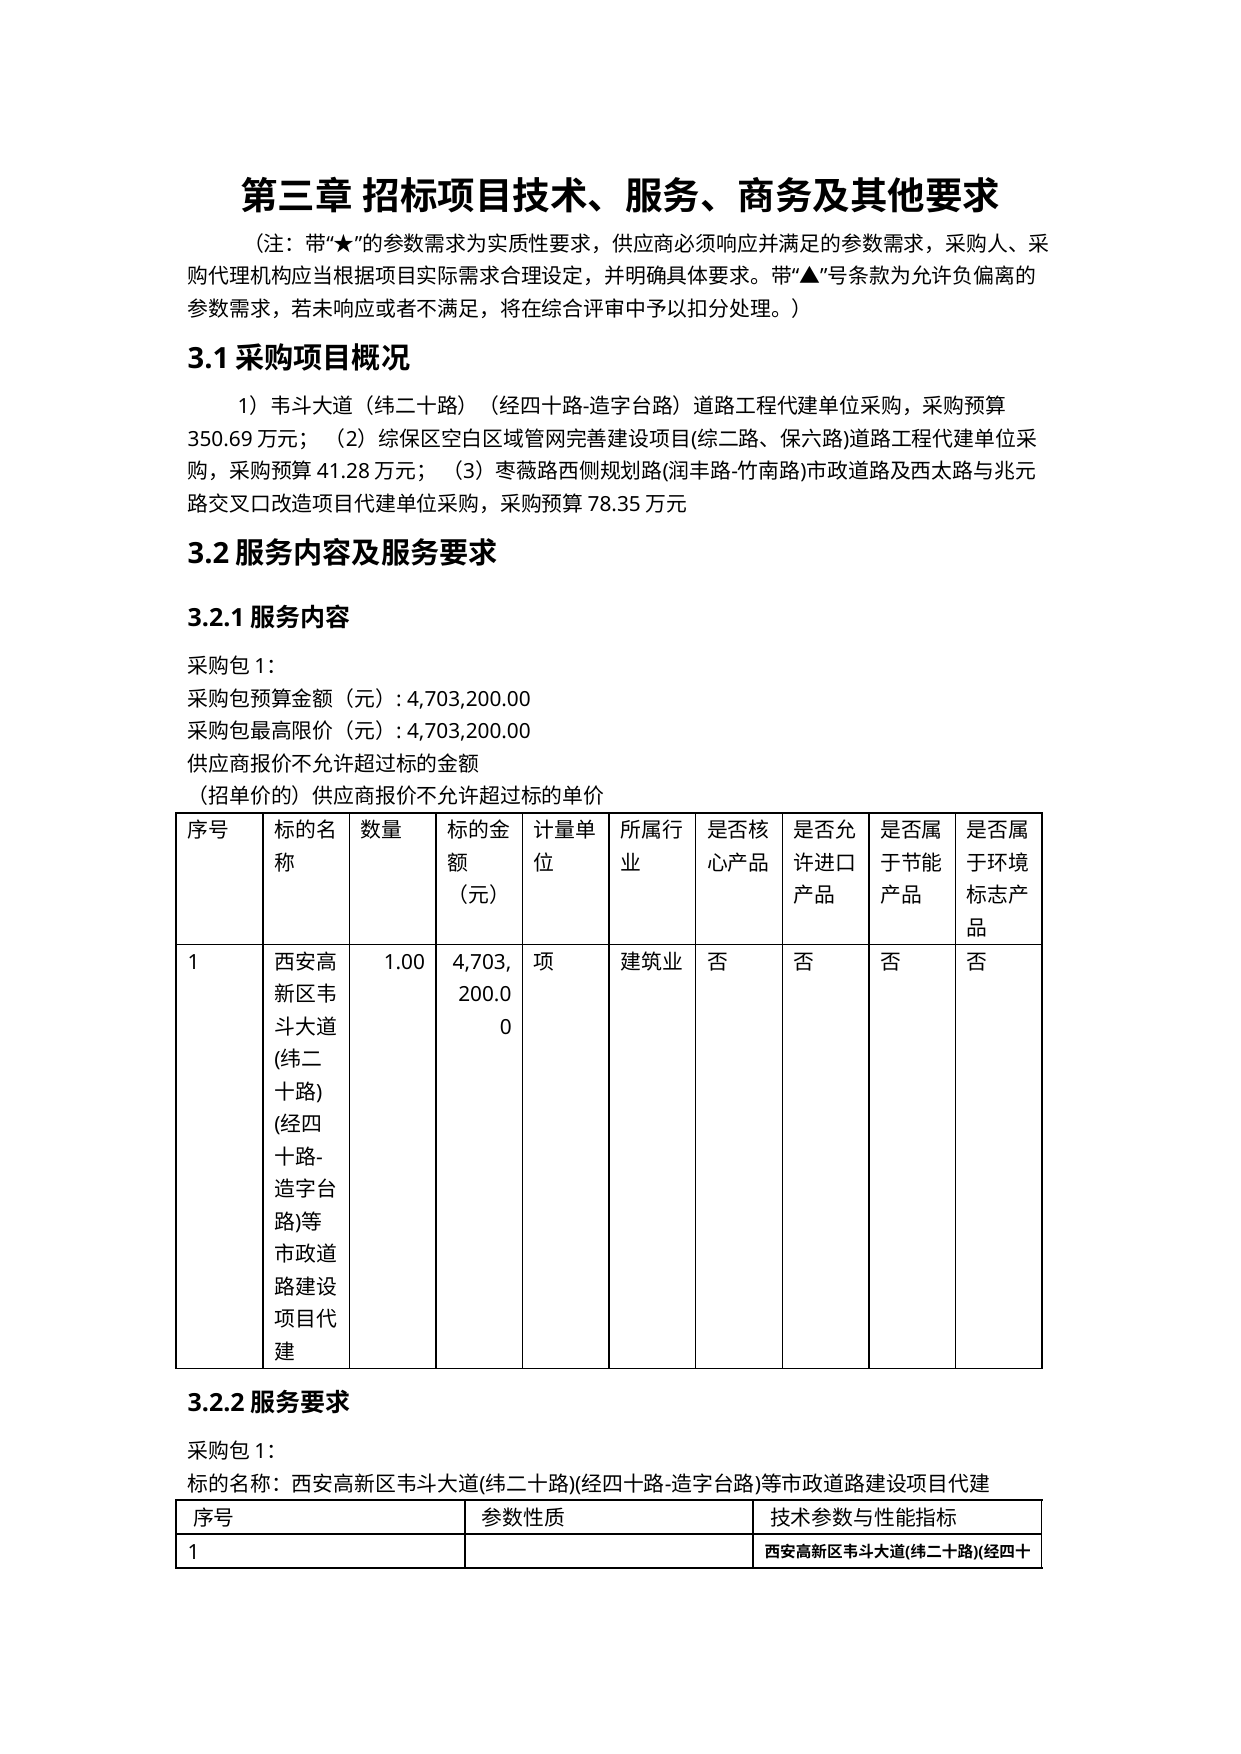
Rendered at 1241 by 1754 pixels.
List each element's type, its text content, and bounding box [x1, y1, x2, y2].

table_header 所属行业 [610, 814, 695, 943]
table_header 是否允许进口产品 [783, 814, 868, 943]
table_header 标的名称 [264, 814, 349, 943]
table_cell 否 [696, 945, 782, 1368]
table_cell [466, 1535, 752, 1567]
text 3.1采购项目概况 [187, 324, 1053, 389]
table_header 是否核心产品 [696, 814, 782, 943]
table_header 序号 [177, 1501, 464, 1533]
table_header 计量单位 [523, 814, 608, 943]
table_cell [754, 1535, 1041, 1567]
text 3.2.1服务内容 [187, 584, 1053, 649]
text 采购包1： [187, 1434, 1053, 1467]
text 采购包1： [187, 649, 1053, 682]
table_cell 否 [870, 945, 955, 1368]
text 3.2.2服务要求 [187, 1369, 1053, 1434]
text （注：带“★”的参数需求为实质性要求，供应商必须响应并满足的参数需求，采购人、采购代理机构应当根据项目实际需求合理设定，并明确具体要求。带“▲”号条款为允许负偏离的参数需求，若未响应或者不满足，将在综合评审中予以扣分处理。） [187, 227, 1053, 324]
table_cell 西安高新区韦斗大道(纬二十路)(经四十路-造字台路)等市政道路建设项目代建 [264, 945, 349, 1368]
table_header 数量 [350, 814, 435, 943]
text 供应商报价不允许超过标的金额 [187, 747, 1053, 779]
table_cell 4,703,200.00 [437, 945, 522, 1368]
table_cell 否 [783, 945, 868, 1368]
text 采购包预算金额（元）: 4,703,200.00 [187, 682, 1053, 714]
text 第三章 招标项目技术、服务、商务及其他要求 [187, 162, 1053, 227]
text 3.2服务内容及服务要求 [187, 519, 1053, 584]
table_cell 1 [177, 945, 262, 1368]
table_header 标的金额 （元） [437, 814, 522, 943]
table_header 技术参数与性能指标 [754, 1501, 1041, 1533]
table_cell 否 [956, 945, 1041, 1368]
table_header 是否属于节能产品 [870, 814, 955, 943]
table_cell 1 [177, 1535, 464, 1567]
table_cell 建筑业 [610, 945, 695, 1368]
text （招单价的）供应商报价不允许超过标的单价 [187, 779, 1053, 812]
table_header 序号 [177, 814, 262, 943]
table_header 是否属于环境标志产品 [956, 814, 1041, 943]
text 标的名称：西安高新区韦斗大道(纬二十路)(经四十路-造字台路)等市政道路建设项目代建 [187, 1467, 1053, 1499]
table_header 参数性质 [466, 1501, 752, 1533]
table_cell 1.00 [350, 945, 435, 1368]
table_cell 项 [523, 945, 608, 1368]
text 1）韦斗大道（纬二十路）（经四十路-造字台路）道路工程代建单位采购，采购预算350.69万元； （2）综保区空白区域管网完善建设项目(综二路、保六路)道路工程代建单位采购，采购预算41.28万元； （3）枣薇路西侧规划路(润丰路-竹南路)市政道路及西太路与兆元路交叉口改造项目代建单位采购，采购预算78.35万元 [187, 389, 1053, 519]
text 采购包最高限价（元）: 4,703,200.00 [187, 714, 1053, 747]
